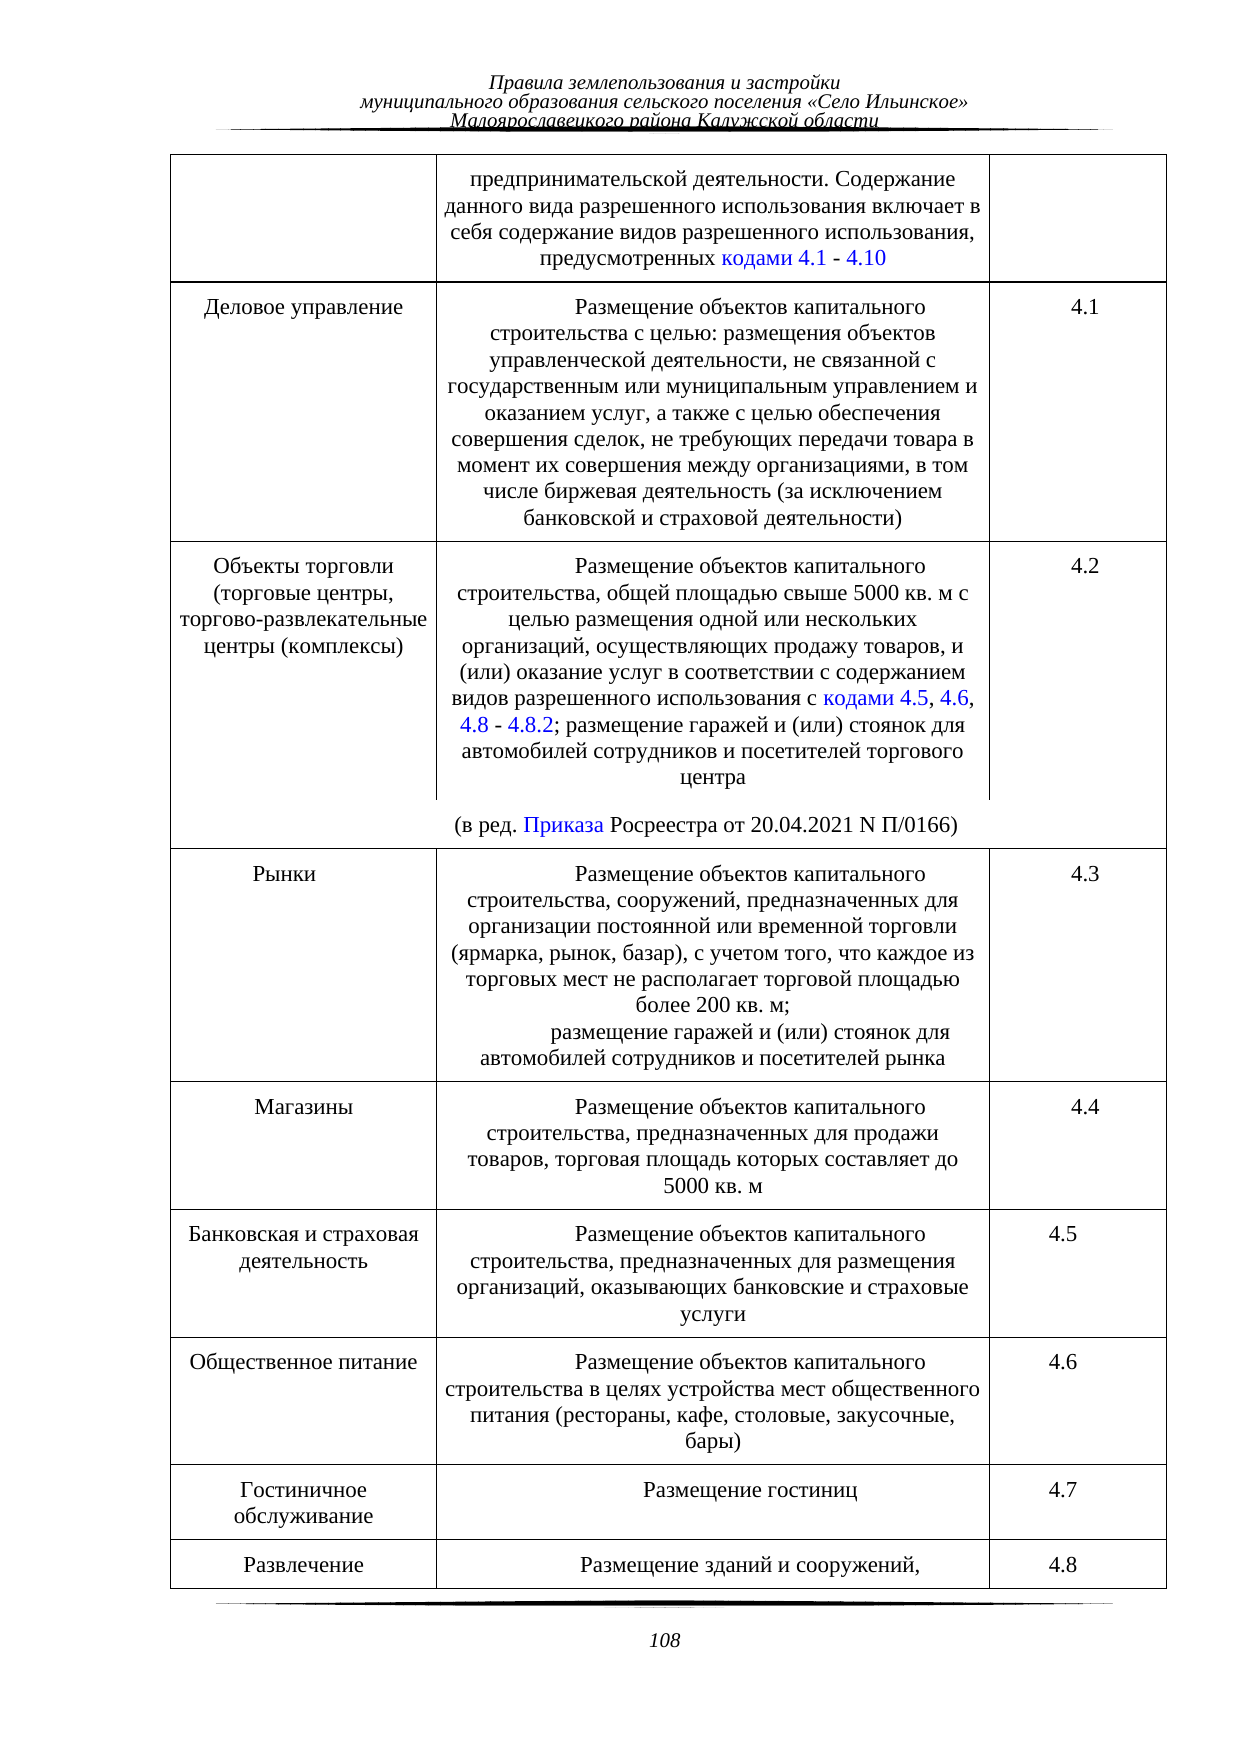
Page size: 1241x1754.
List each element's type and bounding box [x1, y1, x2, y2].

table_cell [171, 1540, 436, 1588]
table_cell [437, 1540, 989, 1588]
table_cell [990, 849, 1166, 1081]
picture [215, 125, 1113, 134]
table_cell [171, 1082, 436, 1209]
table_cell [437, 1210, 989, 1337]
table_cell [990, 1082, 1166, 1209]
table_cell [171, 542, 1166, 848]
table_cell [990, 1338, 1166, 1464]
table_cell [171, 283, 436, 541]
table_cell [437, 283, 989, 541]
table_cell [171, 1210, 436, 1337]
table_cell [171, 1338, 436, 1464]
picture [215, 1600, 1113, 1608]
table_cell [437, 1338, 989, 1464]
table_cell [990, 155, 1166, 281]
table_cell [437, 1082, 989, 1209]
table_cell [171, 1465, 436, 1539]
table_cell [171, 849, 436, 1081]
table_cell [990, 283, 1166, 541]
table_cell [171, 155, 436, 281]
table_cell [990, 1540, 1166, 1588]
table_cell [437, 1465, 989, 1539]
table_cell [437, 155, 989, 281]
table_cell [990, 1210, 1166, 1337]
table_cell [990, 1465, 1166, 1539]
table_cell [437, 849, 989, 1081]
